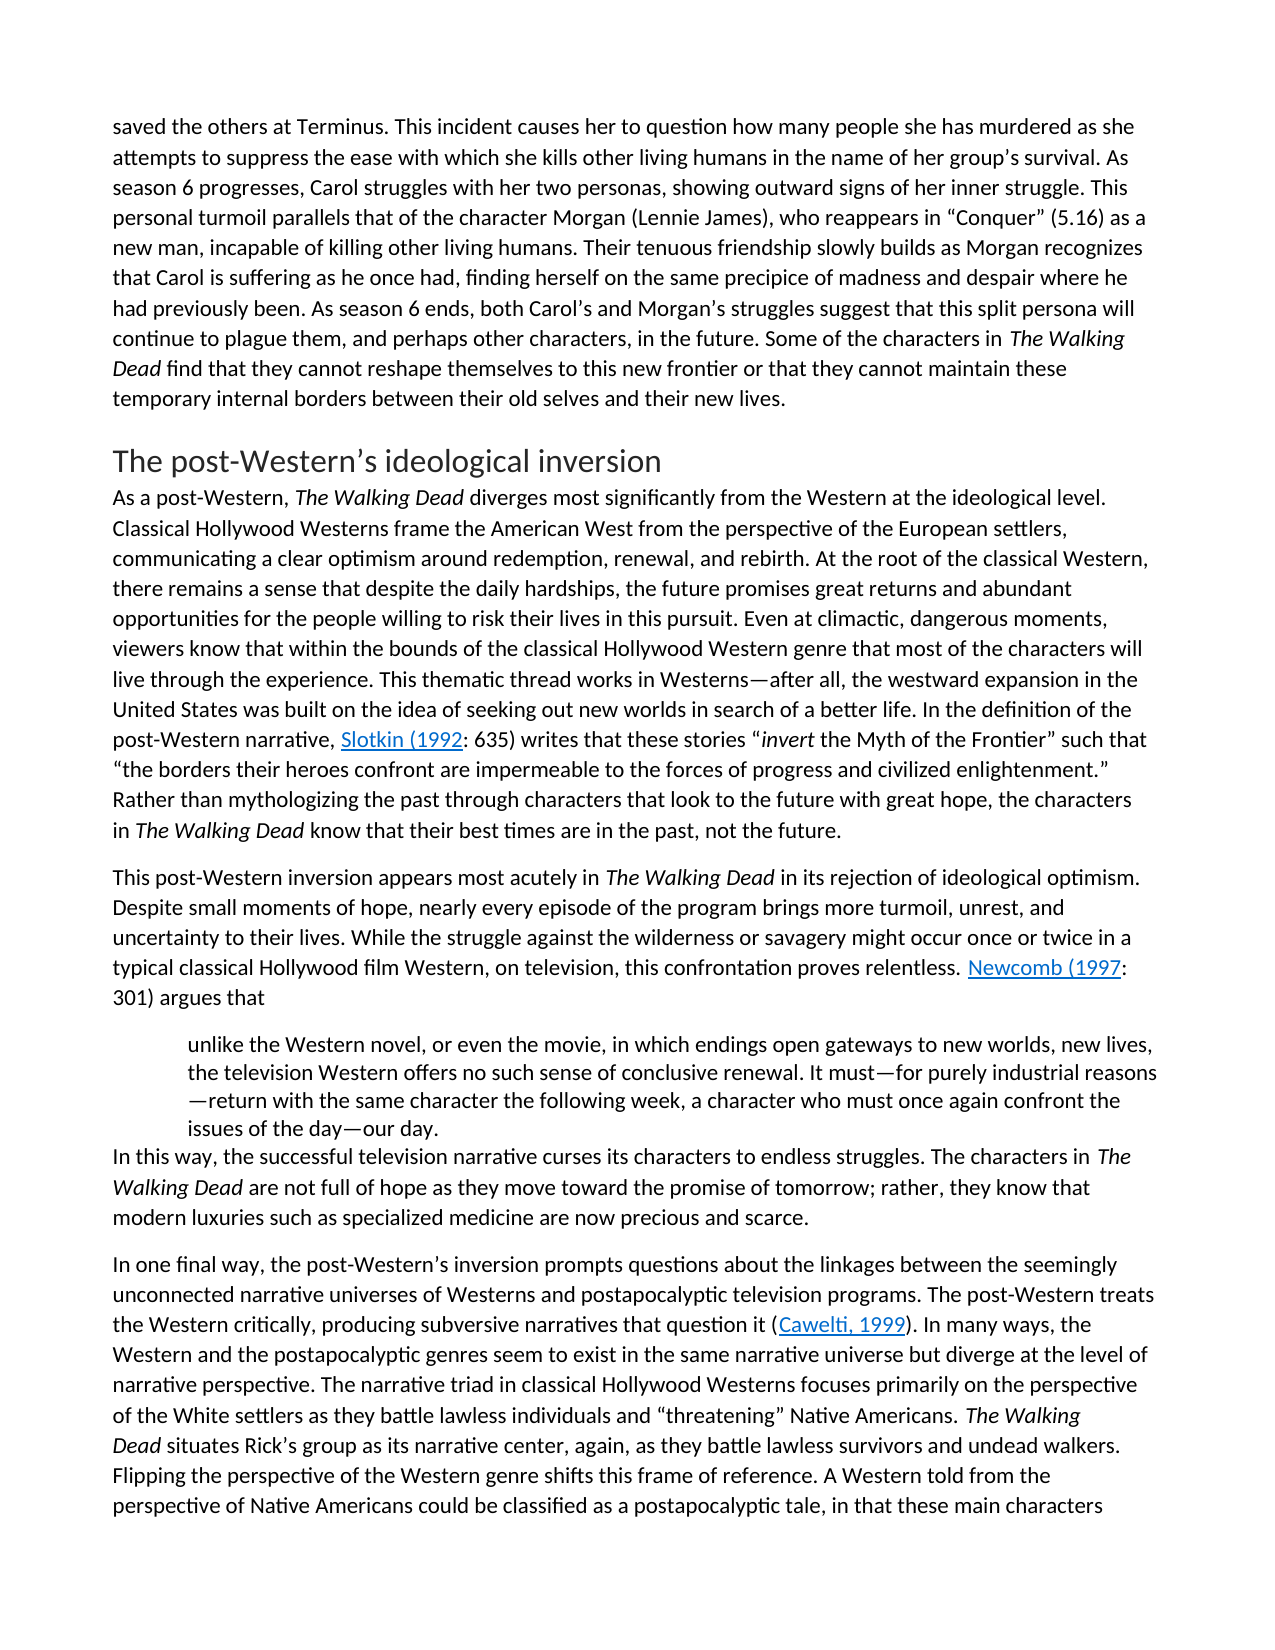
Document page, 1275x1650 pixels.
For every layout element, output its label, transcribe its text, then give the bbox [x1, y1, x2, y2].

text As a post-Western, The Walking Dead diverges most significantly from the Western at the ideological level. Classical Hollywood Westerns frame the American West from the perspective of the European settlers, communicating a clear optimism around redemption, renewal, and rebirth. At the root of the classical Western, there remains a sense that despite the daily hardships, the future promises great returns and abundant opportunities for the people willing to risk their lives in this pursuit. Even at climactic, dangerous moments, viewers know that within the bounds of the classical Hollywood Western genre that most of the characters will live through the experience. This thematic thread works in Westerns—after all, the westward expansion in the United States was built on the idea of seeking out new worlds in search of a better life. In the definition of the post-Western narrative, Slotkin (1992: 635) writes that these stories “invert the Myth of the Frontier” such that “the borders their heroes confront are impermeable to the forces of progress and civilized enlightenment.” Rather than mythologizing the past through characters that look to the future with great hope, the characters in The Walking Dead know that their best times are in the past, not the future. [112, 483, 1162, 844]
text This post-Western inversion appears most acutely in The Walking Dead in its rejection of ideological optimism. Despite small moments of hope, nearly every episode of the program brings more turmoil, unrest, and uncertainty to their lives. While the struggle against the wilderness or savagery might occur once or twice in a typical classical Hollywood film Western, on television, this confrontation proves relentless. Newcomb (1997: 301) argues that [112, 863, 1162, 1012]
subtitle The post-Western’s ideological inversion [112, 439, 1162, 480]
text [112, 112, 1162, 412]
text unlike the Western novel, or even the movie, in which endings open gateways to new worlds, new lives, the television Western offers no such sense of conclusive renewal. It must—for purely industrial reasons—return with the same character the following week, a character who must once again confront the issues of the day—our day. [187, 1030, 1162, 1142]
text In this way, the successful television narrative curses its characters to endless struggles. The characters in The Walking Dead are not full of hope as they move toward the promise of tomorrow; rather, they know that modern luxuries such as specialized medicine are now precious and scarce. [112, 1142, 1162, 1231]
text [112, 1250, 1162, 1519]
